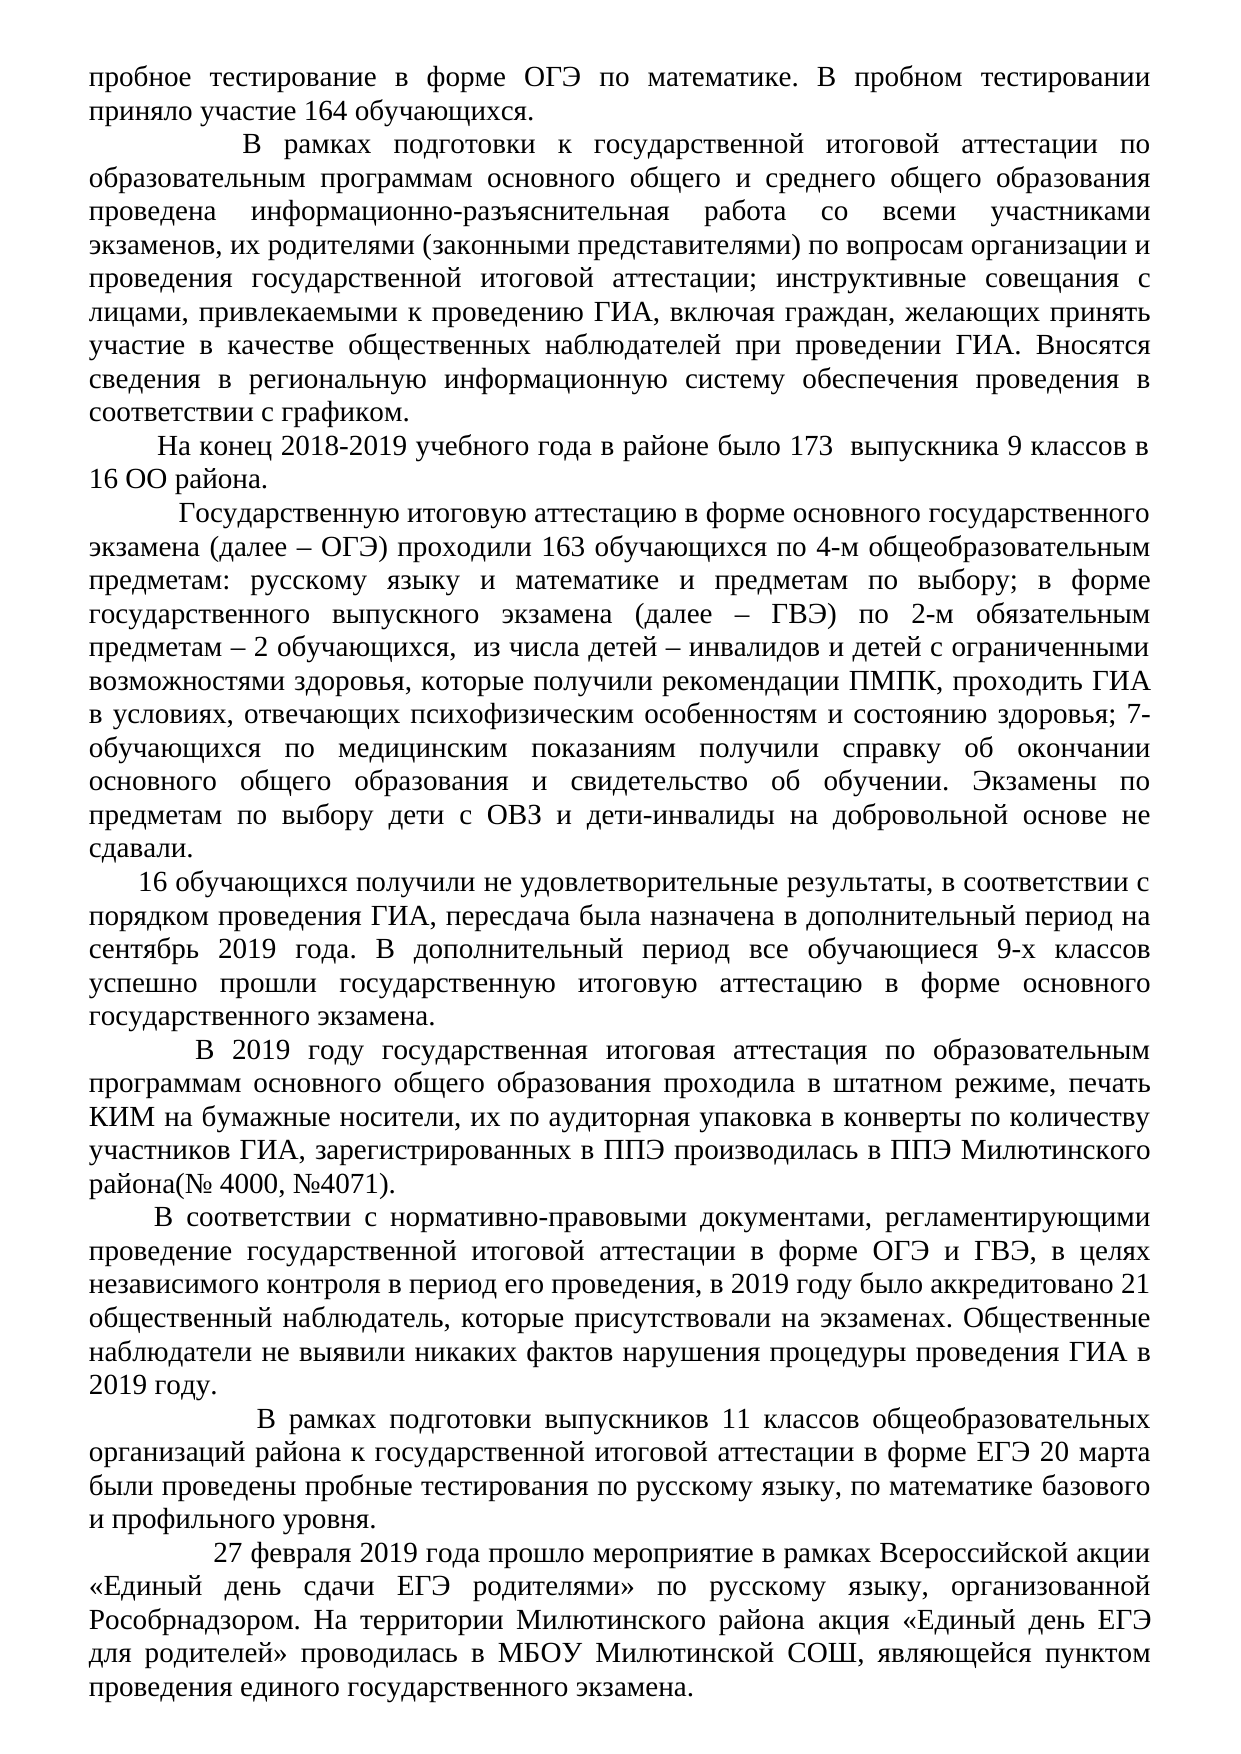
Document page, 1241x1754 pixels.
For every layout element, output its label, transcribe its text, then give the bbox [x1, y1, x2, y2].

text В соответствии с нормативно-правовыми документами, регламентирующими проведение государственной итоговой аттестации в форме ОГЭ и ГВЭ, в целях независимого контроля в период его проведения, в 2019 году было аккредитовано 21 общественный наблюдатель, которые присутствовали на экзаменах. Общественные наблюдатели не выявили никаких фактов нарушения процедуры проведения ГИА в 2019 году. [89, 1199, 1152, 1401]
text В 2019 году государственная итоговая аттестация по образовательным программам основного общего образования проходила в штатном режиме, печать КИМ на бумажные носители, их по аудиторная упаковка в конверты по количеству участников ГИА, зарегистрированных в ППЭ производилась в ППЭ Милютинского района(№ 4000, №4071). [89, 1032, 1152, 1199]
text В рамках подготовки выпускников 11 классов общеобразовательных организаций района к государственной итоговой аттестации в форме ЕГЭ 20 марта были проведены пробные тестирования по русскому языку, по математике базового и профильного уровня. [89, 1401, 1152, 1535]
text 16 обучающихся получили не удовлетворительные результаты, в соответствии с порядком проведения ГИА, пересдача была назначена в дополнительный период на сентябрь 2019 года. В дополнительный период все обучающиеся 9-х классов успешно прошли государственную итоговую аттестацию в форме основного государственного экзамена. [89, 864, 1152, 1032]
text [89, 59, 1152, 126]
text 27 февраля 2019 года прошло мероприятие в рамках Всероссийской акции «Единый день сдачи ЕГЭ родителями» по русскому языку, организованной Рособрнадзором. На территории Милютинского района акция «Единый день ЕГЭ для родителей» проводилась в МБОУ Милютинской СОШ, являющейся пунктом проведения единого государственного экзамена. [89, 1535, 1152, 1703]
text Государственную итоговую аттестацию в форме основного государственного экзамена (далее – ОГЭ) проходили 163 обучающихся по 4-м общеобразовательным предметам: русскому языку и математике и предметам по выбору; в форме государственного выпускного экзамена (далее – ГВЭ) по 2-м обязательным предметам – 2 обучающихся, из числа детей – инвалидов и детей с ограниченными возможностями здоровья, которые получили рекомендации ПМПК, проходить ГИА в условиях, отвечающих психофизическим особенностям и состоянию здоровья; 7- обучающихся по медицинским показаниям получили справку об окончании основного общего образования и свидетельство об обучении. Экзамены по предметам по выбору дети с ОВЗ и дети-инвалиды на добровольной основе не сдавали. [89, 495, 1152, 864]
text На конец 2018-2019 учебного года в районе было 173 выпускника 9 классов в 16 ОО района. [89, 428, 1152, 495]
